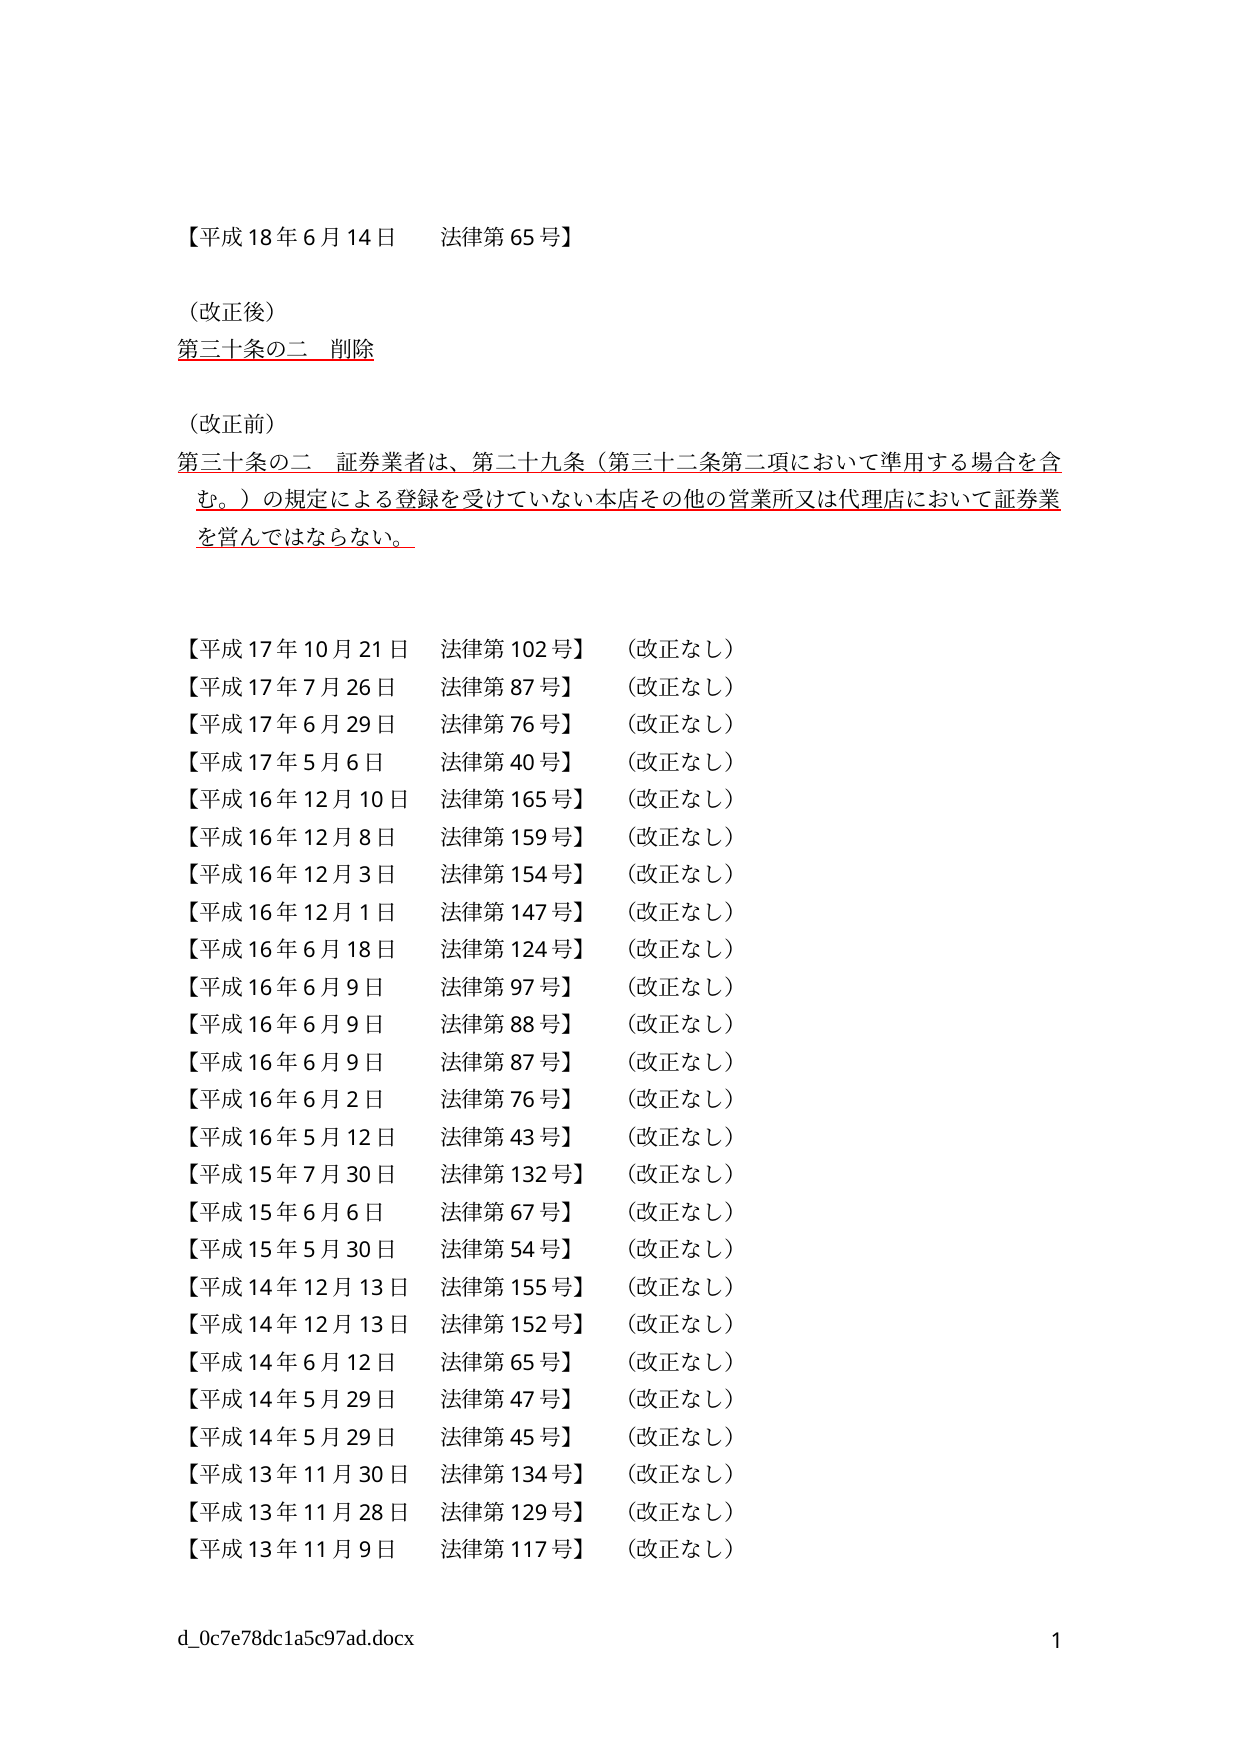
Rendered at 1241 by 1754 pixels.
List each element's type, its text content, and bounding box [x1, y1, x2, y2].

text 【平成15年6月6日 法律第67号】 （改正なし） [177, 1192, 1063, 1229]
text 【平成14年12月13日 法律第155号】 （改正なし） [177, 1267, 1063, 1304]
text 第三十条の二 証券業者は、第二十九条（第三十二条第二項において準用する場合を含む。）の規定による登録を受けていない本店その他の営業所又は代理店において証券業を営んではならない。 [177, 442, 1063, 554]
text 【平成13年11月9日 法律第117号】 （改正なし） [177, 1529, 1063, 1567]
text 第三十条の二 削除 [177, 329, 1063, 367]
text 【平成17年6月29日 法律第76号】 （改正なし） [177, 704, 1063, 742]
text （改正前） [177, 404, 1063, 442]
text 【平成14年6月12日 法律第65号】 （改正なし） [177, 1342, 1063, 1379]
text 【平成16年6月9日 法律第87号】 （改正なし） [177, 1042, 1063, 1079]
text 【平成16年6月9日 法律第97号】 （改正なし） [177, 967, 1063, 1004]
text 【平成16年6月9日 法律第88号】 （改正なし） [177, 1004, 1063, 1042]
text 【平成16年12月1日 法律第147号】 （改正なし） [177, 892, 1063, 929]
text 【平成14年12月13日 法律第152号】 （改正なし） [177, 1304, 1063, 1342]
text 【平成16年6月2日 法律第76号】 （改正なし） [177, 1079, 1063, 1117]
text 【平成13年11月28日 法律第129号】 （改正なし） [177, 1492, 1063, 1529]
text 【平成17年5月6日 法律第40号】 （改正なし） [177, 742, 1063, 779]
text 【平成14年5月29日 法律第45号】 （改正なし） [177, 1417, 1063, 1454]
text （改正後） [177, 292, 1063, 329]
text 【平成16年12月8日 法律第159号】 （改正なし） [177, 817, 1063, 854]
text 【平成17年10月21日 法律第102号】 （改正なし） [177, 629, 1063, 667]
text 【平成16年5月12日 法律第43号】 （改正なし） [177, 1117, 1063, 1154]
text 【平成15年5月30日 法律第54号】 （改正なし） [177, 1229, 1063, 1267]
text 【平成14年5月29日 法律第47号】 （改正なし） [177, 1379, 1063, 1417]
text 【平成18年6月14日 法律第65号】 [177, 217, 1063, 254]
text 【平成16年6月18日 法律第124号】 （改正なし） [177, 929, 1063, 967]
text 【平成15年7月30日 法律第132号】 （改正なし） [177, 1154, 1063, 1192]
text 【平成17年7月26日 法律第87号】 （改正なし） [177, 667, 1063, 704]
text 【平成16年12月10日 法律第165号】 （改正なし） [177, 779, 1063, 817]
text 【平成16年12月3日 法律第154号】 （改正なし） [177, 854, 1063, 892]
text 【平成13年11月30日 法律第134号】 （改正なし） [177, 1454, 1063, 1492]
